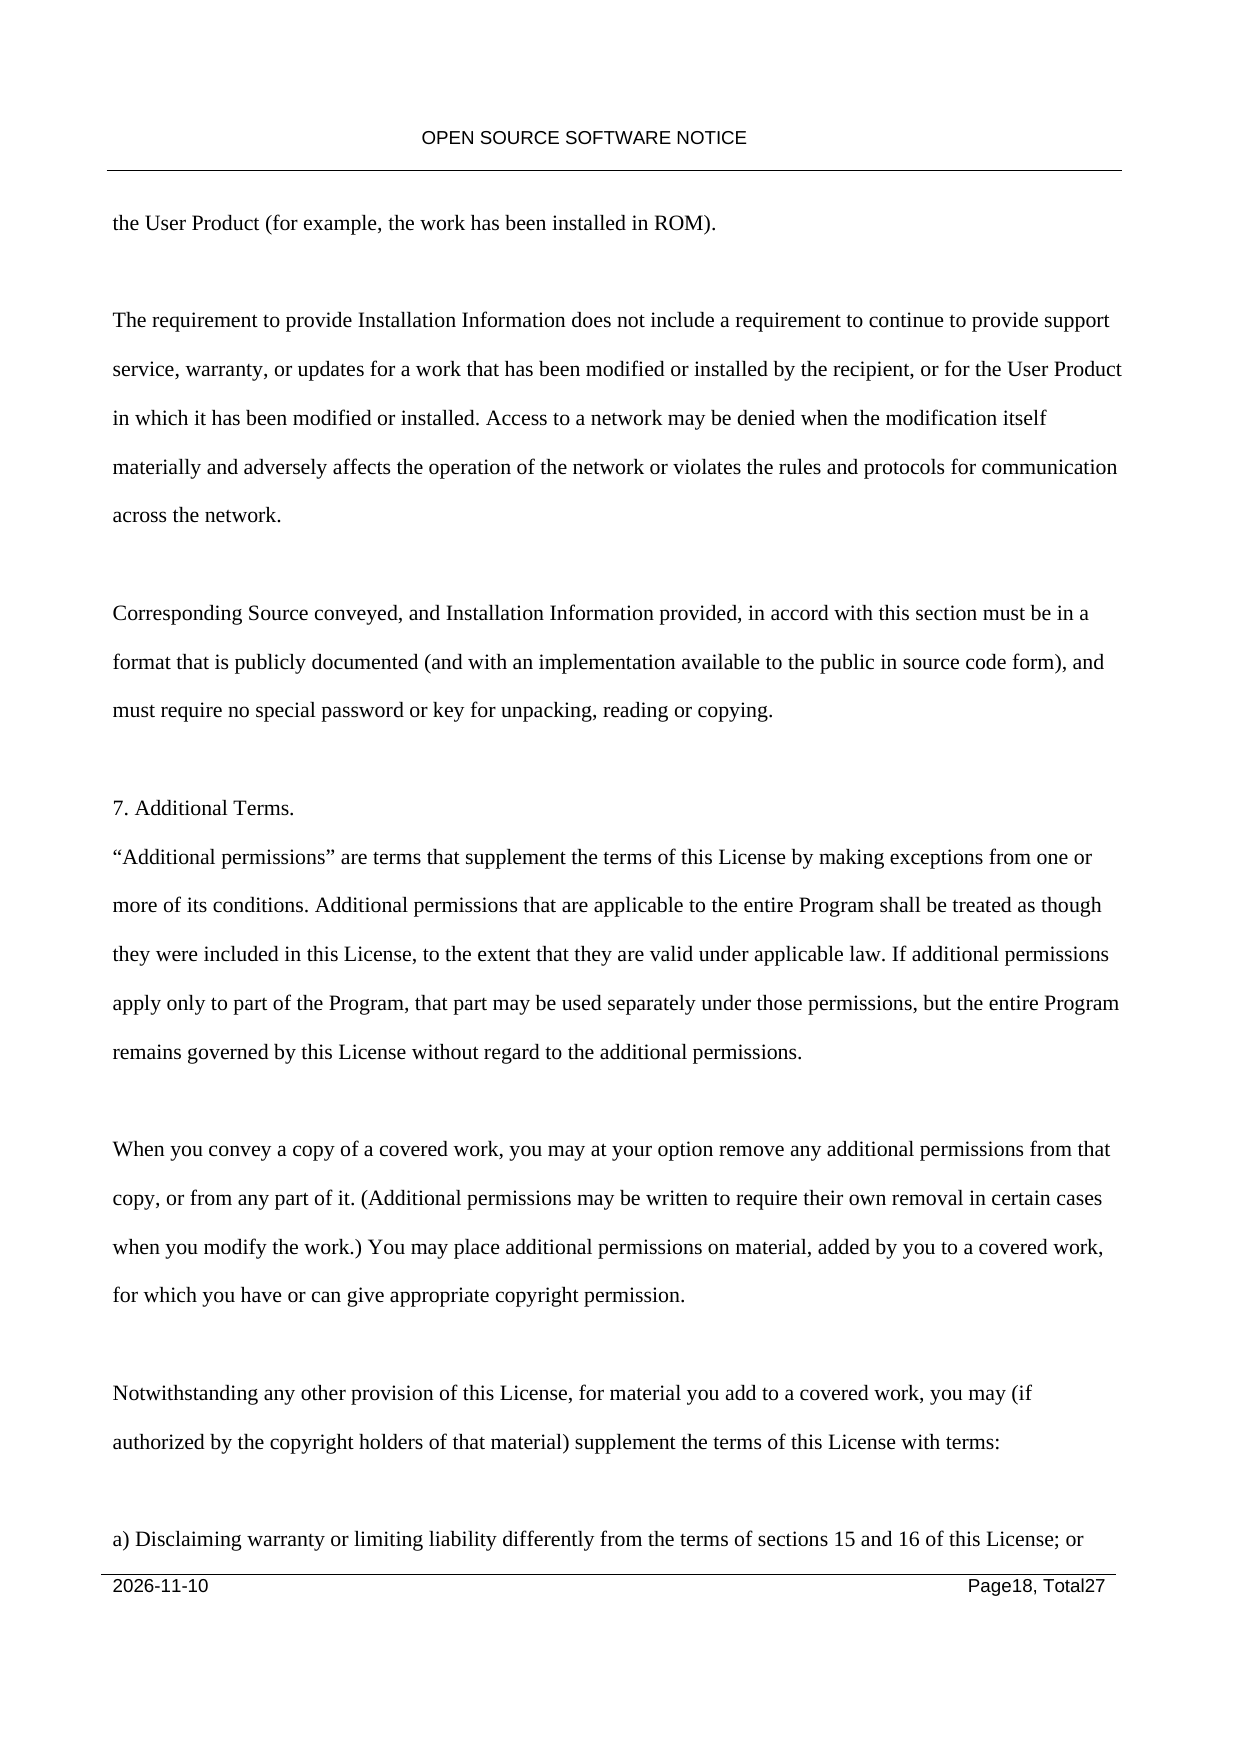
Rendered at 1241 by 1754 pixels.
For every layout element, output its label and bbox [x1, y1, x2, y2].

text [112, 206, 1128, 1555]
